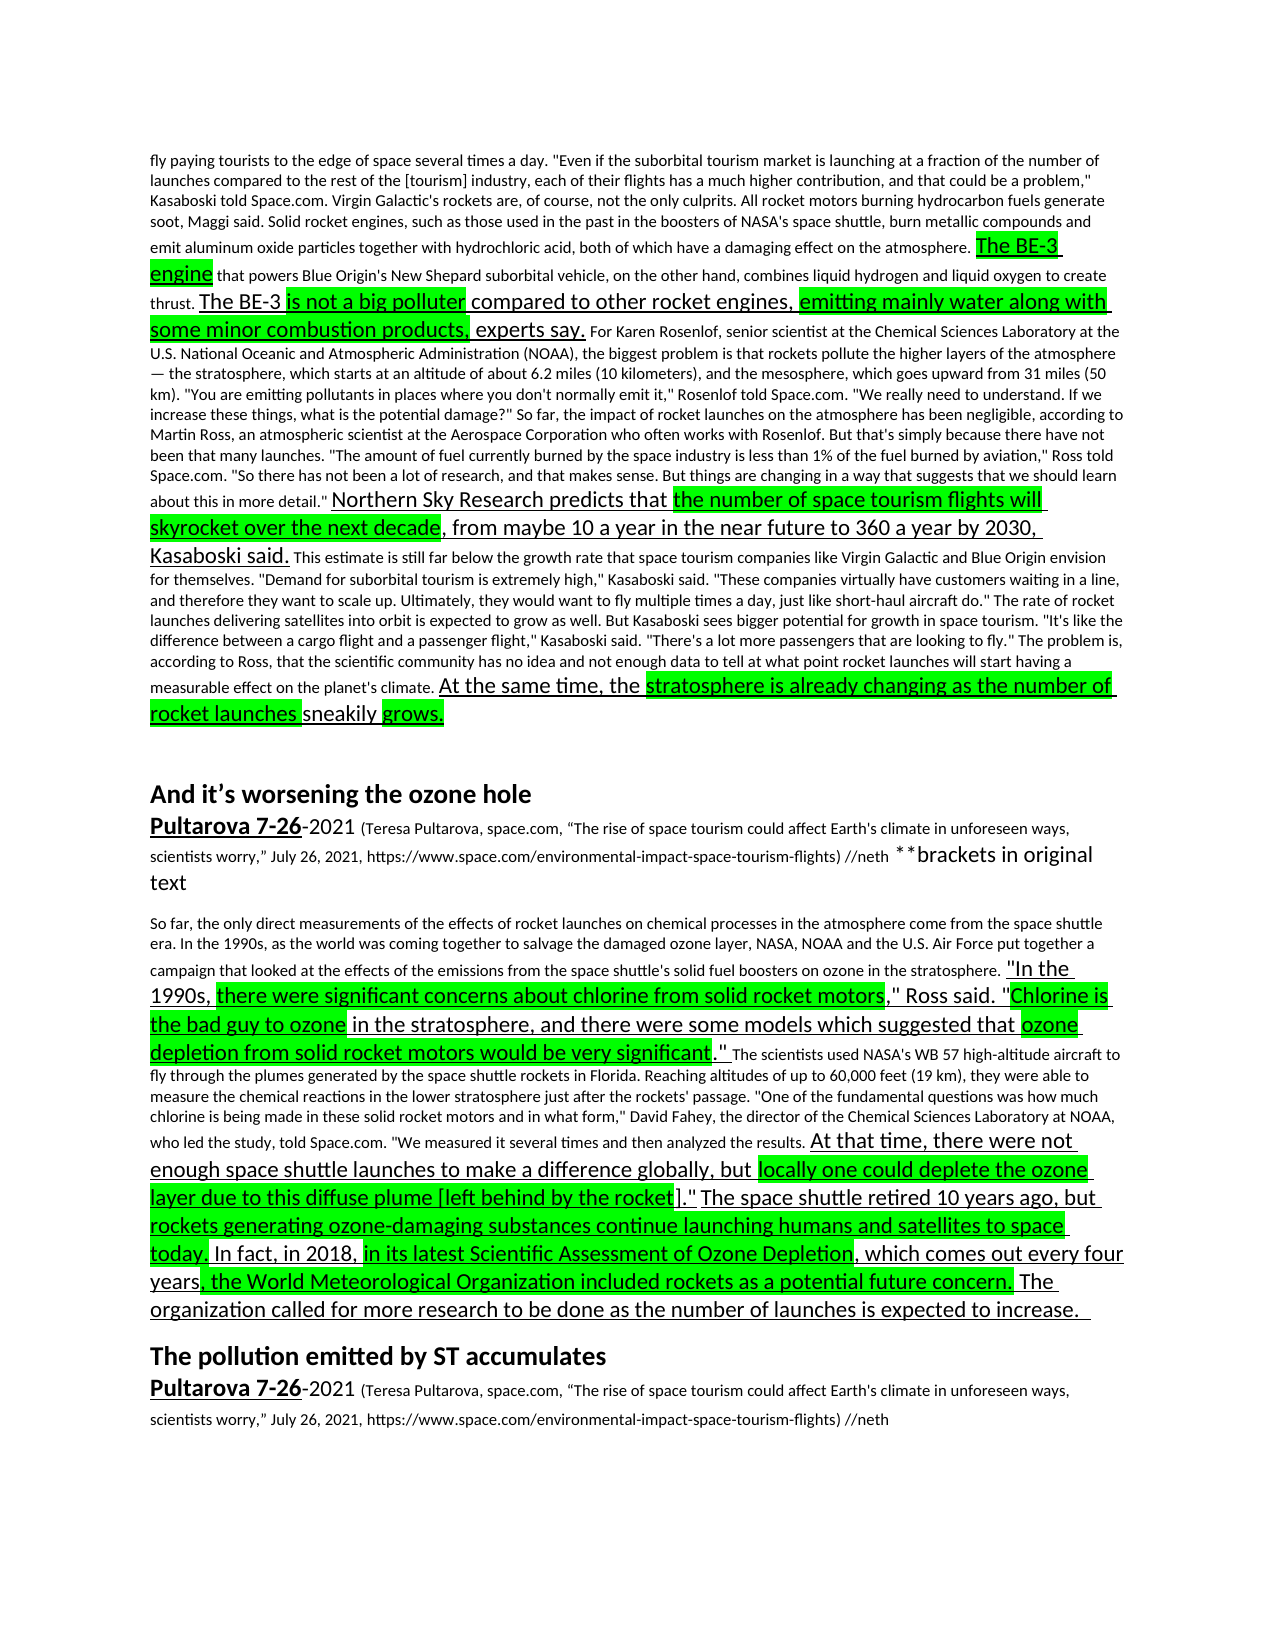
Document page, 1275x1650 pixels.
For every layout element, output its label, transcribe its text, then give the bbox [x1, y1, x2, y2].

text So far, the only direct measurements of the effects of rocket launches on chemical processes in the atmosphere come from the space shuttle era. In the 1990s, as the world was coming together to salvage the damaged ozone layer, NASA, NOAA and the U.S. Air Force put together a campaign that looked at the effects of the emissions from the space shuttle's solid fuel boosters on ozone in the stratosphere. "In the 1990s, there were significant concerns about chlorine from solid rocket motors," Ross said. "Chlorine is the bad guy to ozone in the stratosphere, and there were some models which suggested that ozone depletion from solid rocket motors would be very significant." The scientists used NASA's WB 57 high-altitude aircraft to fly through the plumes generated by the space shuttle rockets in Florida. Reaching altitudes of up to 60,000 feet (19 km), they were able to measure the chemical reactions in the lower stratosphere just after the rockets' passage. "One of the fundamental questions was how much chlorine is being made in these solid rocket motors and in what form," David Fahey, the director of the Chemical Sciences Laboratory at NOAA, who led the study, told Space.com. "We measured it several times and then analyzed the results. At that time, there were not enough space shuttle launches to make a difference globally, but locally one could deplete the ozone layer due to this diffuse plume [left behind by the rocket]." The space shuttle retired 10 years ago, but rockets generating ozone-damaging substances continue launching humans and satellites to space today. In fact, in 2018, in its latest Scientific Assessment of Ozone Depletion, which comes out every four years, the World Meteorological Organization included rockets as a potential future concern. The organization called for more research to be done as the number of launches is expected to increase. [150, 913, 1125, 1323]
text The pollution emitted by ST accumulates [150, 1339, 1125, 1372]
text And it’s worsening the ozone hole [150, 777, 1125, 810]
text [150, 150, 1125, 727]
text Pultarova 7-26-2021 (Teresa Pultarova, space.com, “The rise of space tourism could affect Earth's climate in unforeseen ways, scientists worry,” July 26, 2021, https://www.space.com/environmental-impact-space-tourism-flights) //neth **brackets in original text [150, 810, 1125, 896]
text Pultarova 7-26-2021 (Teresa Pultarova, space.com, “The rise of space tourism could affect Earth's climate in unforeseen ways, scientists worry,” July 26, 2021, https://www.space.com/environmental-impact-space-tourism-flights) //neth [150, 1372, 1125, 1431]
